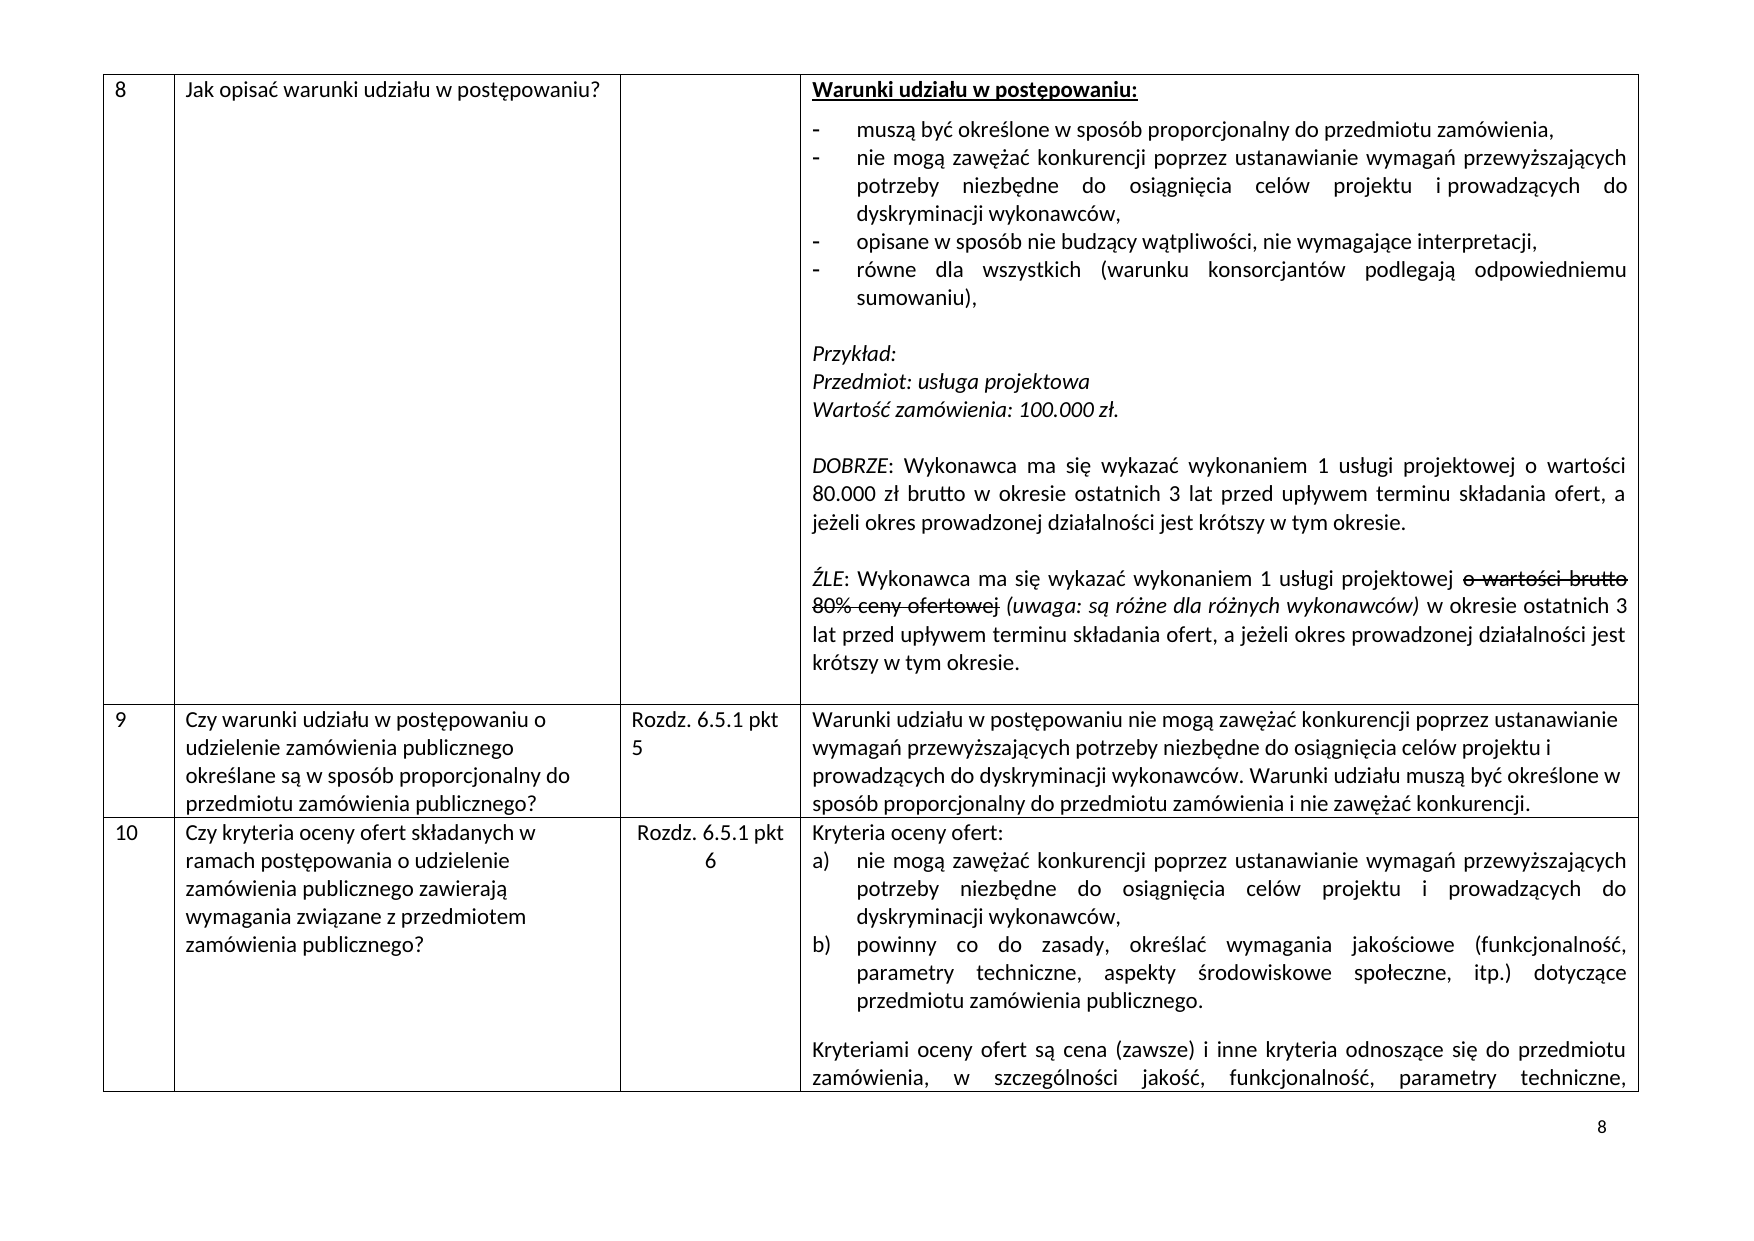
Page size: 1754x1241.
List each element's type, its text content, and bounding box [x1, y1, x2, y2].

table_cell Rozdz. 6.5.1 pkt 6 [621, 818, 800, 1091]
table_cell Warunki udziału w postępowaniu nie mogą zawężać konkurencji poprzez ustanawianie wymagań przewyższających potrzeby niezbędne do osiągnięcia celów projektu i prowadzących do dyskryminacji wykonawców. Warunki udziału muszą być określone w sposób proporcjonalny do przedmiotu zamówienia i nie zawężać konkurencji. [801, 705, 1638, 817]
table_cell 9 [104, 705, 174, 817]
table_cell Jak opisać warunki udziału w postępowaniu? [175, 75, 620, 704]
table_cell 10 [104, 818, 174, 1091]
table_cell Warunki udziału w postępowaniu: muszą być określone w sposób proporcjonalny do przedmiotu zamówienia, nie mogą zawężać konkurencji poprzez ustanawianie wymagań przewyższających potrzeby niezbędne do osiągnięcia celów projektu i prowadzących do dyskryminacji wykonawców, opisane w sposób nie budzący wątpliwości, nie wymagające interpretacji, równe dla wszystkich (warunku konsorcjantów podlegają odpowiedniemu sumowaniu), Przykład: Przedmiot: usługa projektowa Wartość zamówienia: 100.000 zł. DOBRZE: Wykonawca ma się wykazać wykonaniem 1 usługi projektowej o wartości 80.000 zł brutto w okresie ostatnich 3 lat przed upływem terminu składania ofert, a jeżeli okres prowadzonej działalności jest krótszy w tym okresie. ŹLE: Wykonawca ma się wykazać wykonaniem 1 usługi projektowej o wartości brutto 80% ceny ofertowej (uwaga: są różne dla różnych wykonawców) w okresie ostatnich 3 lat przed upływem terminu składania ofert, a jeżeli okres prowadzonej działalności jest krótszy w tym okresie. [801, 75, 1638, 704]
table_cell [621, 75, 800, 704]
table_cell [801, 818, 1638, 1091]
table_cell Rozdz. 6.5.1 pkt 5 [621, 705, 800, 817]
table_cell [175, 818, 620, 1091]
table_cell 8 [104, 75, 174, 704]
table_cell Czy warunki udziału w postępowaniu o udzielenie zamówienia publicznego określane są w sposób proporcjonalny do przedmiotu zamówienia publicznego? [175, 705, 620, 817]
